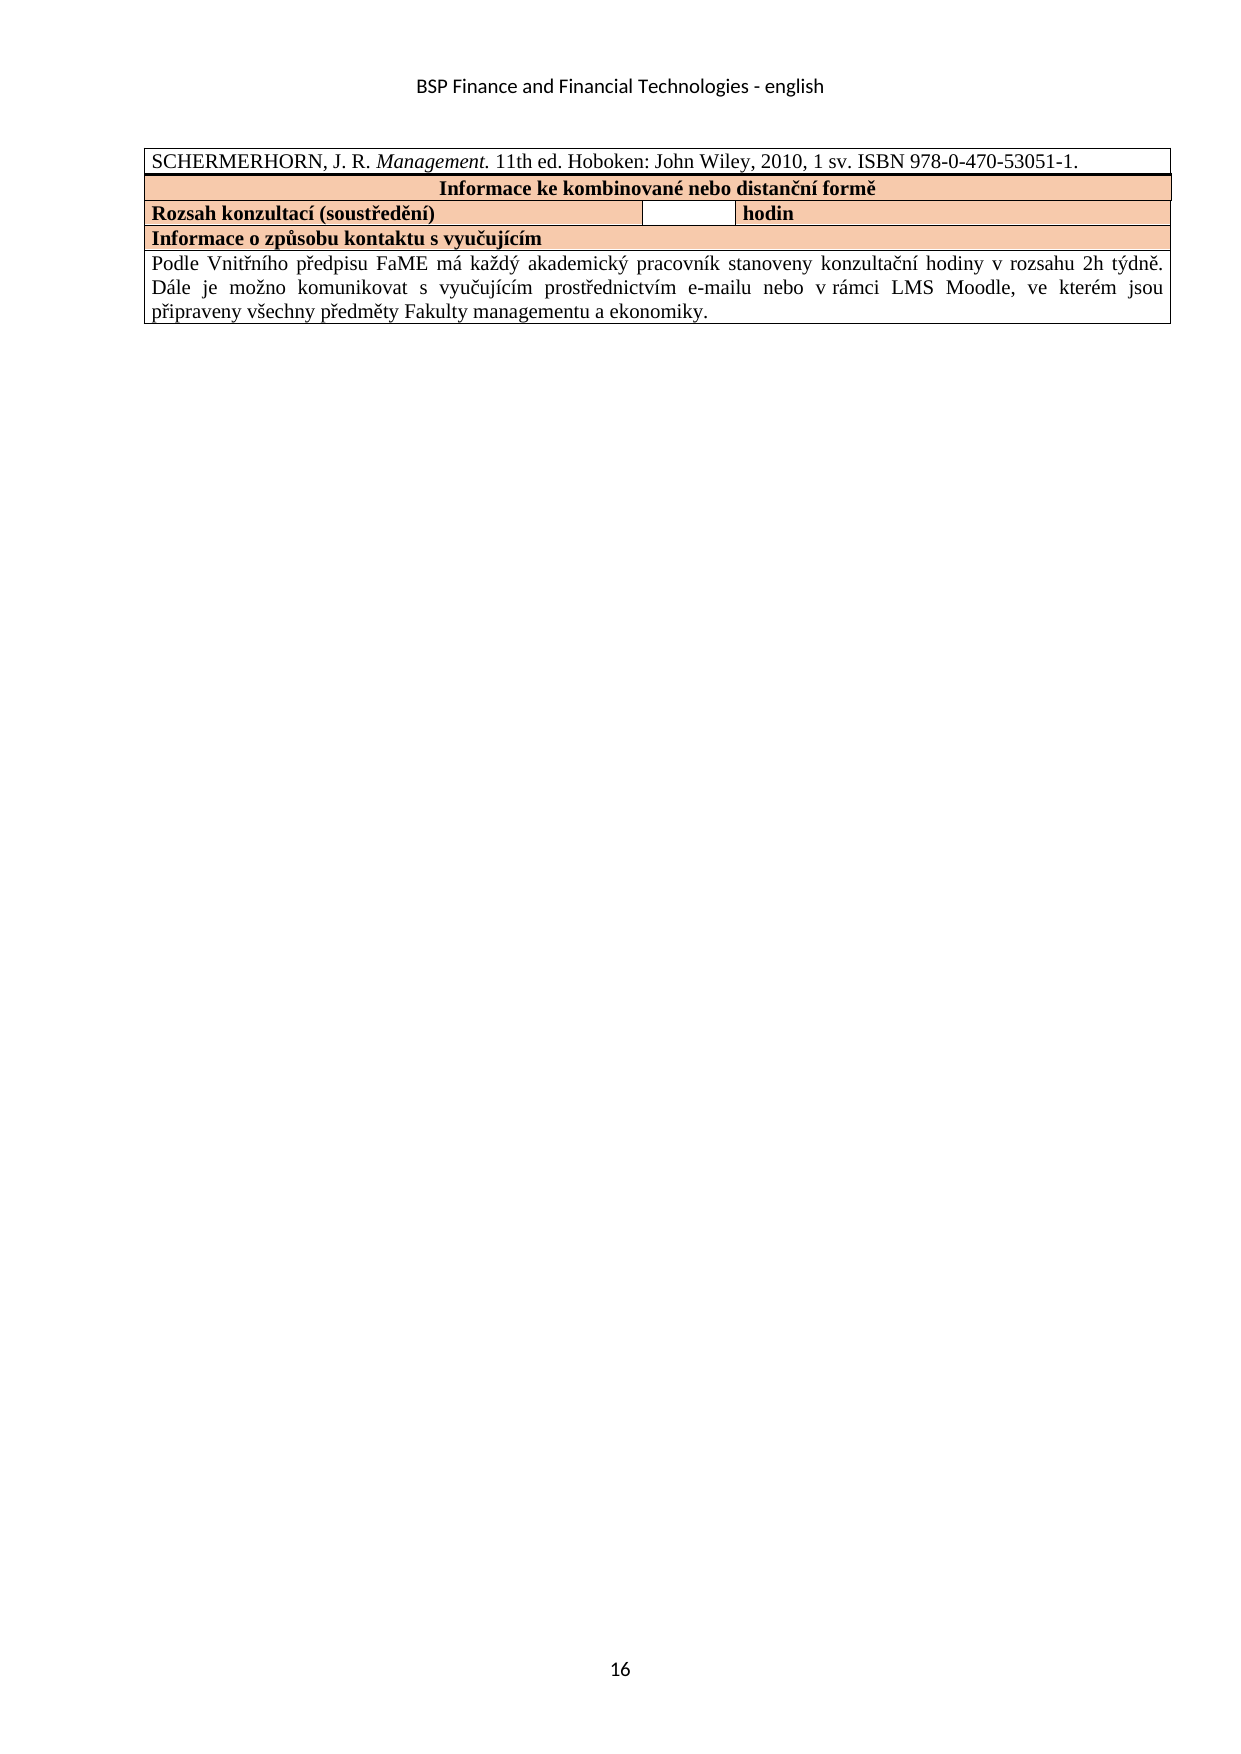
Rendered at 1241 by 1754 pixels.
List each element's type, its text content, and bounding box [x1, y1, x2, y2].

table_cell Informace ke kombinované nebo distanční formě [145, 176, 1171, 200]
table_cell Rozsah konzultací (soustředění) [145, 201, 642, 224]
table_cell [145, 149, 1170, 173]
table_cell hodin [736, 201, 1170, 224]
table_cell Podle Vnitřního předpisu FaME má každý akademický pracovník stanoveny konzultační hodiny v rozsahu 2h týdně. Dále je možno komunikovat s vyučujícím prostřednictvím e-mailu nebo v rámci LMS Moodle, ve kterém jsou připraveny všechny předměty Fakulty managementu a ekonomiky. [145, 251, 1170, 323]
table_cell Informace o způsobu kontaktu s vyučujícím [145, 226, 1170, 249]
table_cell [643, 201, 735, 224]
